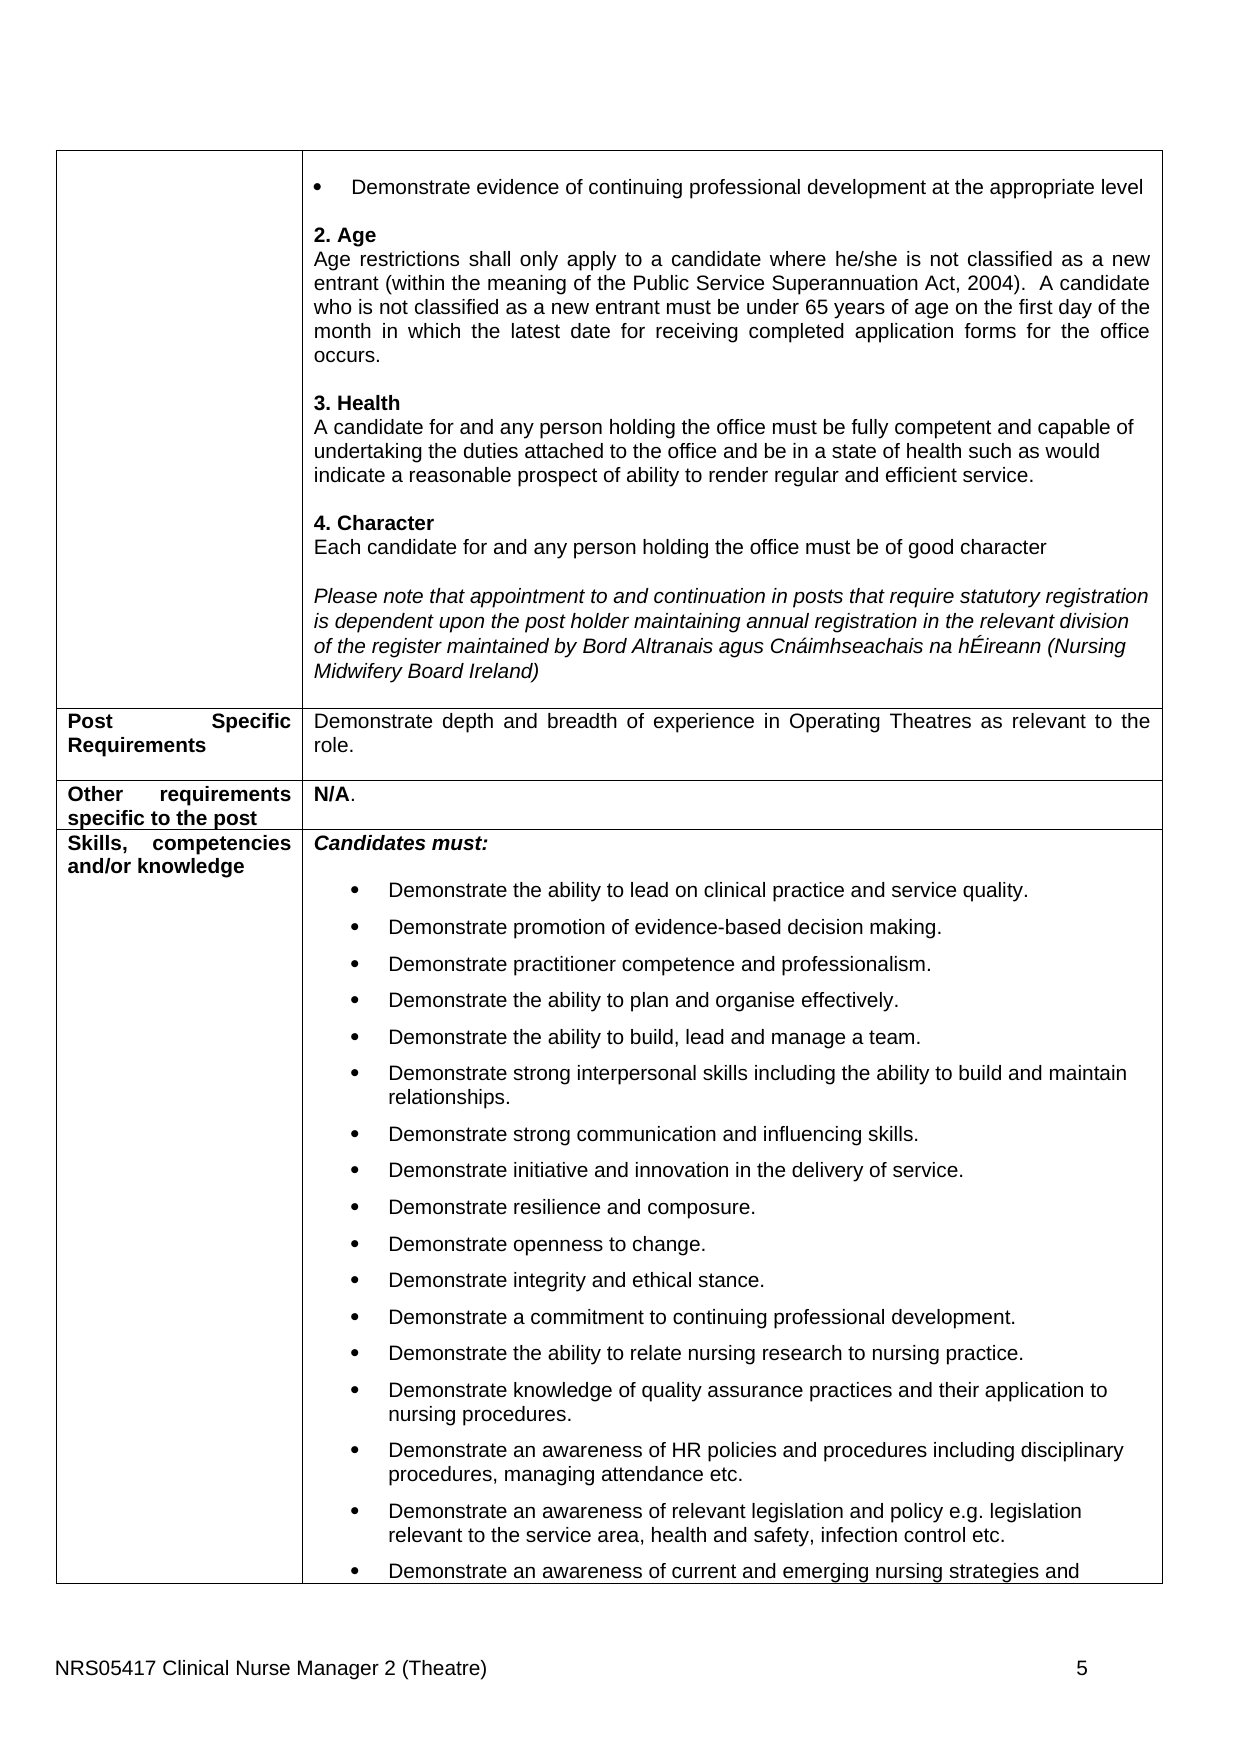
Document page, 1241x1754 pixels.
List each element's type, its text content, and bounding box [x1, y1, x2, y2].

table_cell Other requirements specific to the post [57, 781, 302, 829]
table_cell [303, 830, 1162, 1583]
table_cell Demonstrate depth and breadth of experience in Operating Theatres as relevant to the role. [303, 709, 1162, 780]
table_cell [303, 151, 1162, 707]
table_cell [57, 151, 302, 707]
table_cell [57, 830, 302, 1583]
table_cell Post Specific Requirements [57, 709, 302, 780]
table_cell N/A. [303, 781, 1162, 829]
